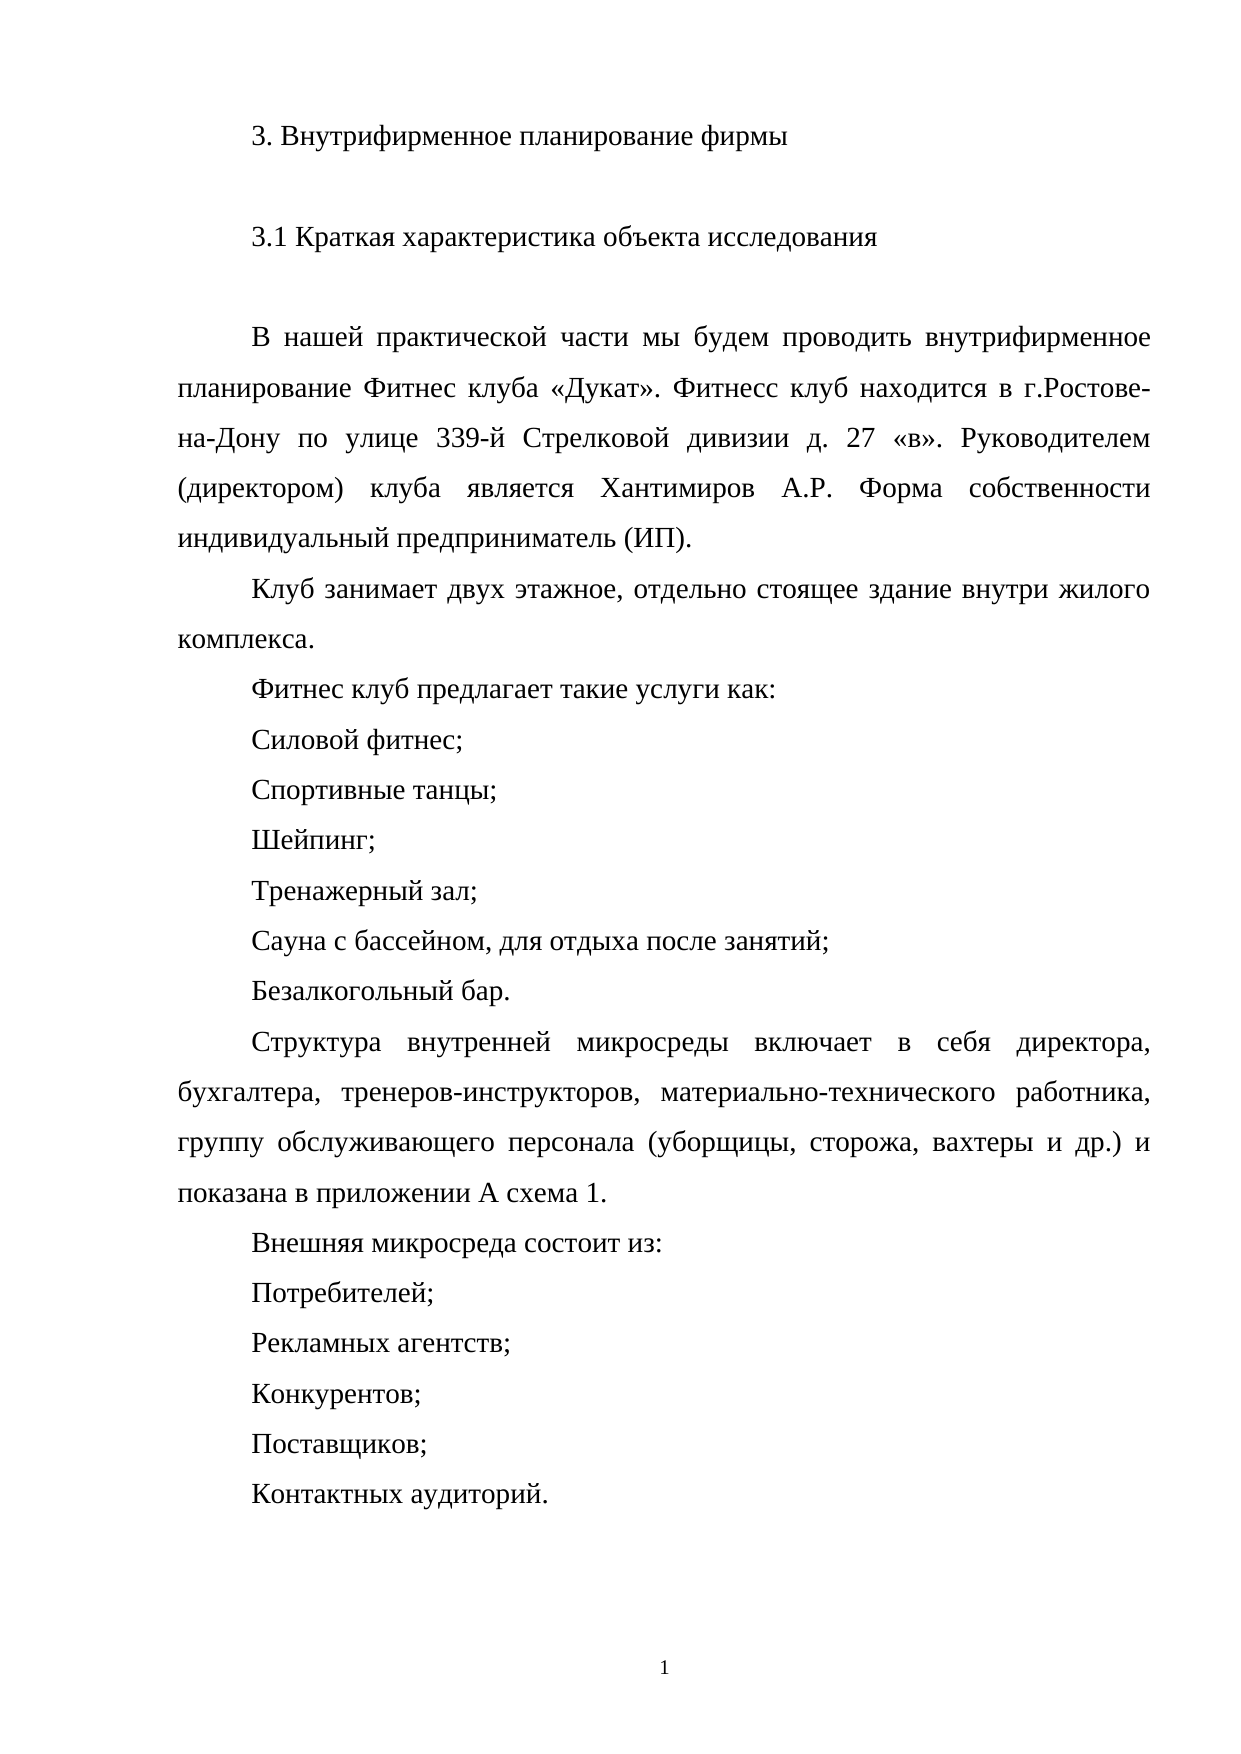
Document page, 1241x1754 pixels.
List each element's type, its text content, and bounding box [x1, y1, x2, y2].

text Сауна с бассейном, для отдыха после занятий; [177, 923, 1152, 957]
text Безалкогольный бар. [177, 973, 1152, 1007]
text Рекламных агентств; [177, 1326, 1152, 1359]
text Поставщиков; [177, 1426, 1152, 1460]
text Контактных аудиторий. [177, 1477, 1152, 1510]
text 3.1 Краткая характеристика объекта исследования [177, 219, 1152, 252]
text В нашей практической части мы будем проводить внутрифирменное планирование Фитнес клуба «Дукат». Фитнесс клуб находится в г.Ростове-на-Дону по улице 339-й Стрелковой дивизии д. 27 «в». Руководителем (директором) клуба является Хантимиров А.Р. Форма собственности индивидуальный предприниматель (ИП). [177, 319, 1152, 554]
text Конкурентов; [177, 1376, 1152, 1409]
text Тренажерный зал; [177, 873, 1152, 906]
text Фитнес клуб предлагает такие услуги как: [177, 672, 1152, 705]
text Внешняя микросреда состоит из: [177, 1225, 1152, 1258]
text Структура внутренней микросреды включает в себя директора, бухгалтера, тренеров-инструкторов, материально-технического работника, группу обслуживающего персонала (уборщицы, сторожа, вахтеры и др.) и показана в приложении А схема 1. [177, 1024, 1152, 1208]
text Силовой фитнес; [177, 722, 1152, 755]
text Шейпинг; [177, 822, 1152, 856]
text Клуб занимает двух этажное, отдельно стоящее здание внутри жилого комплекса. [177, 571, 1152, 655]
text Потребителей; [177, 1275, 1152, 1309]
text Спортивные танцы; [177, 772, 1152, 806]
text 3. Внутрифирменное планирование фирмы [177, 118, 1152, 152]
